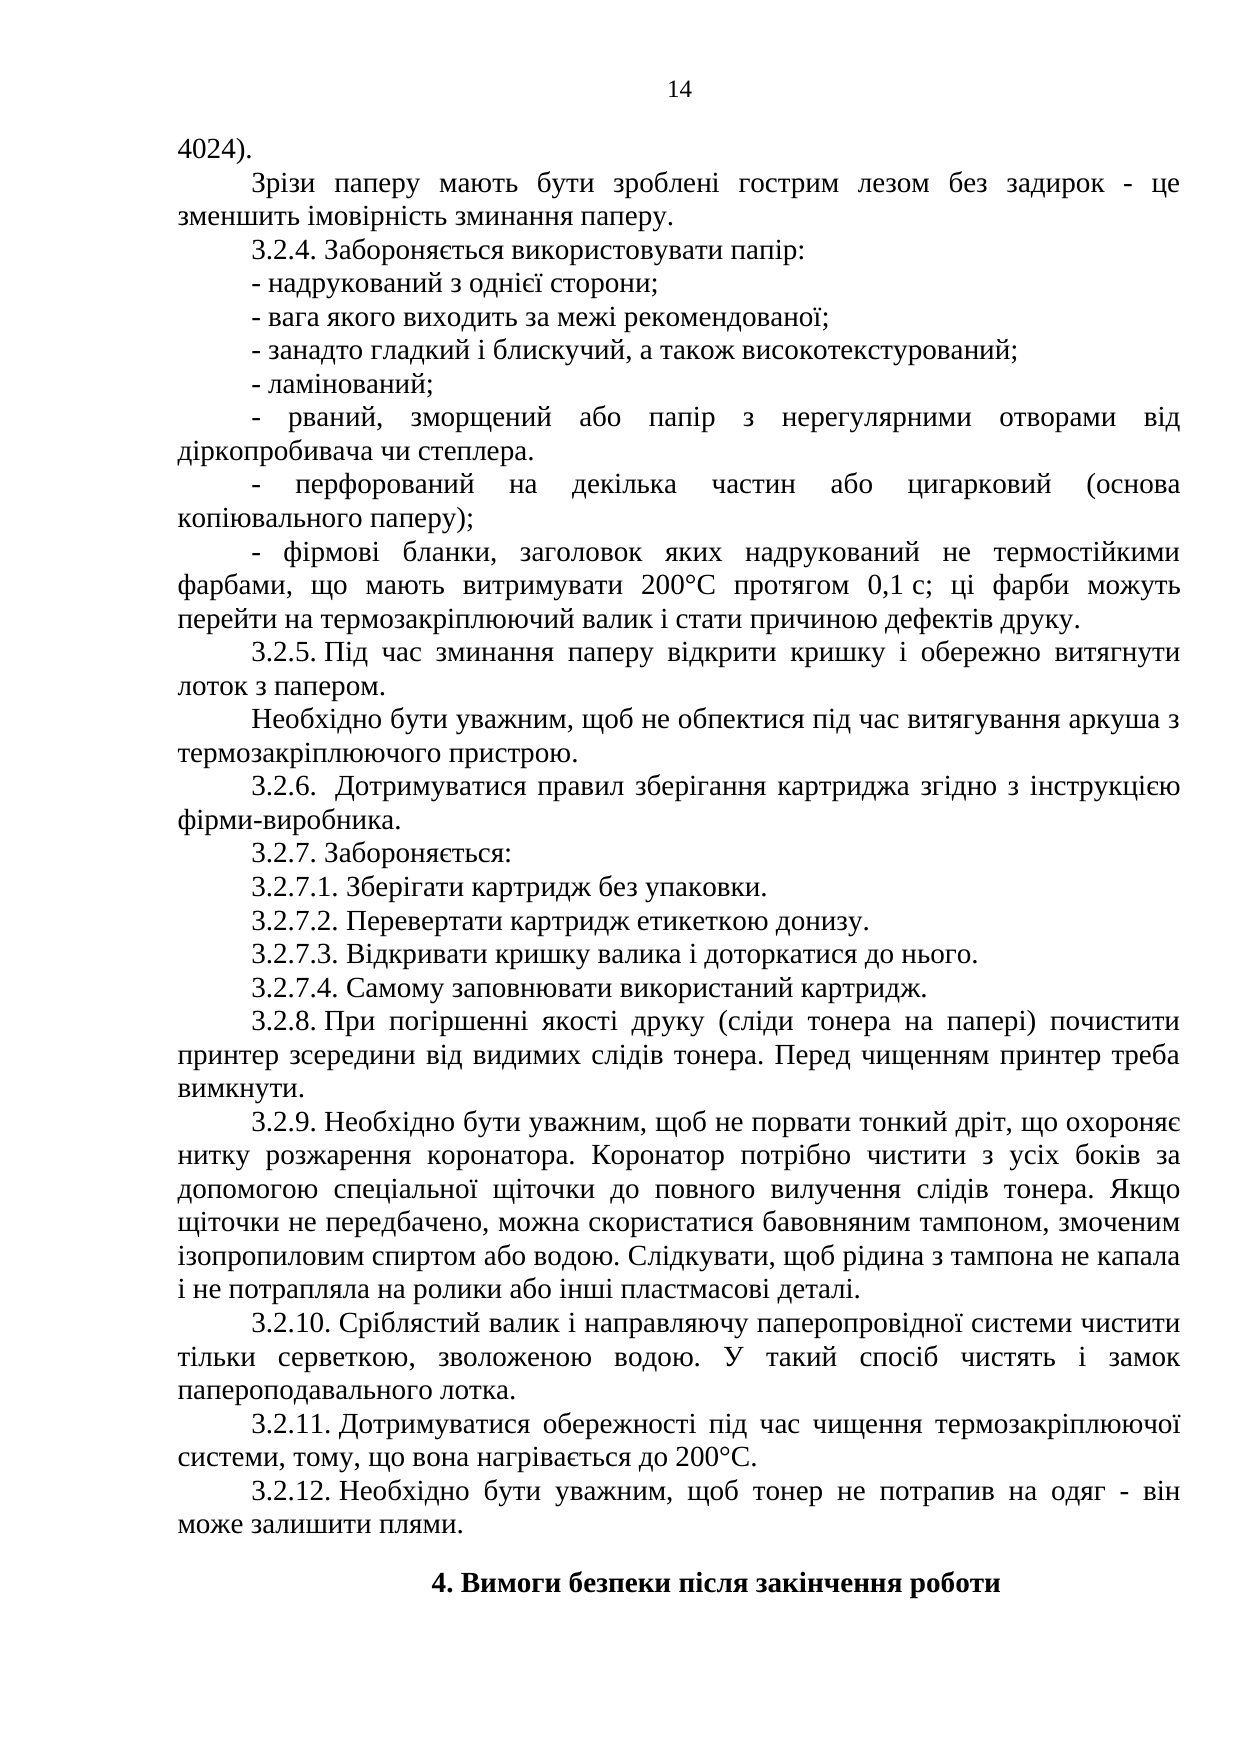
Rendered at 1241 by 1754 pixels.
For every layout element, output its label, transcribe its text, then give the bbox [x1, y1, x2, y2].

text 3.2.4. Забороняється використовувати папір: [177, 232, 1181, 265]
text 3.2.7. Забороняється: [177, 836, 1181, 869]
text 4. Вимоги безпеки після закінчення роботи [177, 1565, 1181, 1598]
text - вага якого виходить за межі рекомендованої; [177, 299, 1181, 332]
text 3.2.6. Дотримуватися правил зберігання картриджа згідно з інструкцією фірми-виробника. [177, 768, 1181, 836]
text Необхідно бути уважним, щоб не обпектися під час витягування аркуша з термозакріплюючого пристрою. [177, 701, 1181, 768]
text - надрукований з однієї сторони; [177, 265, 1181, 299]
text 3.2.7.2. Перевертати картридж етикеткою донизу. [177, 903, 1181, 936]
text 3.2.10. Сріблястий валик і направляючу паперопровідної системи чистити тільки серветкою, зволоженою водою. У такий спосіб чистять і замок папероподавального лотка. [177, 1305, 1181, 1406]
text Зрізи паперу мають бути зроблені гострим лезом без задирок - це зменшить імовірність зминання паперу. [177, 165, 1181, 232]
text 3.2.7.4. Самому заповнювати використаний картридж. [177, 970, 1181, 1003]
text 3.2.11. Дотримуватися обережності під час чищення термозакріплюючої системи, тому, що вона нагрівається до 200°С. [177, 1406, 1181, 1473]
text 3.2.7.1. Зберігати картридж без упаковки. [177, 869, 1181, 903]
text - ламінований; [177, 366, 1181, 399]
text 3.2.9. Необхідно бути уважним, щоб не порвати тонкий дріт, що охороняє нитку розжарення коронатора. Коронатор потрібно чистити з усіх боків за допомогою спеціальної щіточки до повного вилучення слідів тонера. Якщо щіточки не передбачено, можна скористатися бавовняним тампоном, змоченим ізопропиловим спиртом або водою. Слідкувати, щоб рідина з тампона не капала і не потрапляла на ролики або інші пластмасові деталі. [177, 1104, 1181, 1305]
text - занадто гладкий і блискучий, а також високотекстурований; [177, 332, 1181, 366]
text - перфорований на декілька частин або цигарковий (основа копіювального паперу); [177, 467, 1181, 534]
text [177, 131, 1181, 165]
text 3.2.8. При погіршенні якості друку (сліди тонера на папері) почистити принтер зсередини від видимих слідів тонера. Перед чищенням принтер треба вимкнути. [177, 1003, 1181, 1104]
text 3.2.12. Необхідно бути уважним, щоб тонер не потрапив на одяг - він може залишити плями. [177, 1473, 1181, 1540]
text 3.2.7.3. Відкривати кришку валика і доторкатися до нього. [177, 936, 1181, 970]
text 3.2.5. Під час зминання паперу відкрити кришку і обережно витягнути лоток з папером. [177, 634, 1181, 701]
text - рваний, зморщений або папір з нерегулярними отворами від діркопробивача чи степлера. [177, 399, 1181, 467]
text - фірмові бланки, заголовок яких надрукований не термостійкими фарбами, що мають витримувати 200°С протягом 0,1 с; ці фарби можуть перейти на термозакріплюючий валик і стати причиною дефектів друку. [177, 534, 1181, 634]
